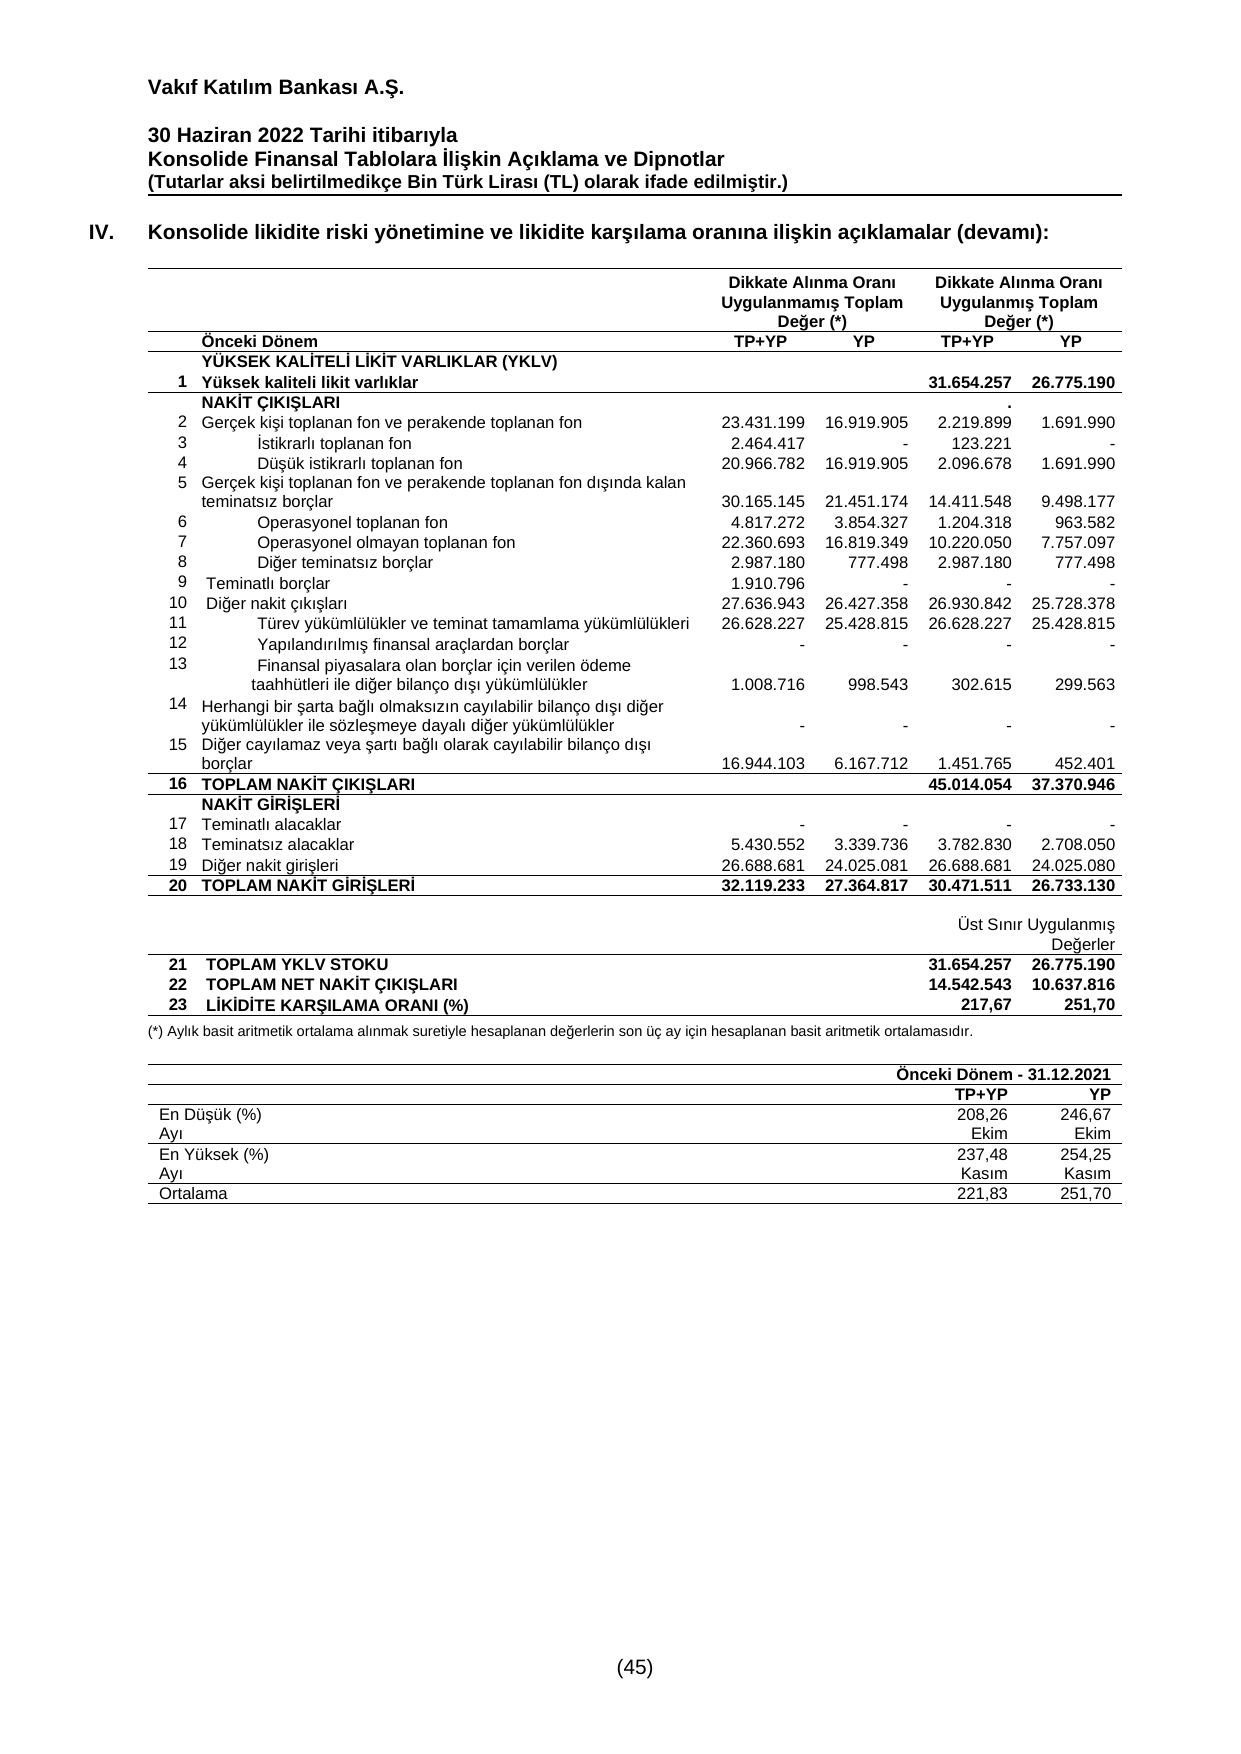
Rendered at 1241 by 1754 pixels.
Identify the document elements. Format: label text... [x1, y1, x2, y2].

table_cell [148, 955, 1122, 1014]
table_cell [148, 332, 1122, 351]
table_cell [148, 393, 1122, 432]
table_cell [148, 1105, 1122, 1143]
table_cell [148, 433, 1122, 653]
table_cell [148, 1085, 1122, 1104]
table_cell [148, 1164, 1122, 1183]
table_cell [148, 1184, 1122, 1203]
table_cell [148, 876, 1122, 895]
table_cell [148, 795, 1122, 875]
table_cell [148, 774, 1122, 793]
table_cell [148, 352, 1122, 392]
text IV. Konsolide likidite riski yönetimine ve likidite karşılama oranına ilişkin açıklamalar (devamı): [89, 219, 1082, 243]
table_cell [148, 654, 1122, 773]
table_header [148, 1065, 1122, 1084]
text (*) Aylık basit aritmetik ortalama alınmak suretiyle hesaplanan değerlerin son üç ay için hesaplanan basit aritmetik ortalamasıdır. [148, 1023, 1122, 1039]
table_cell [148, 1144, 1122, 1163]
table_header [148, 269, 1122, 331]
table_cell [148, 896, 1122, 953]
